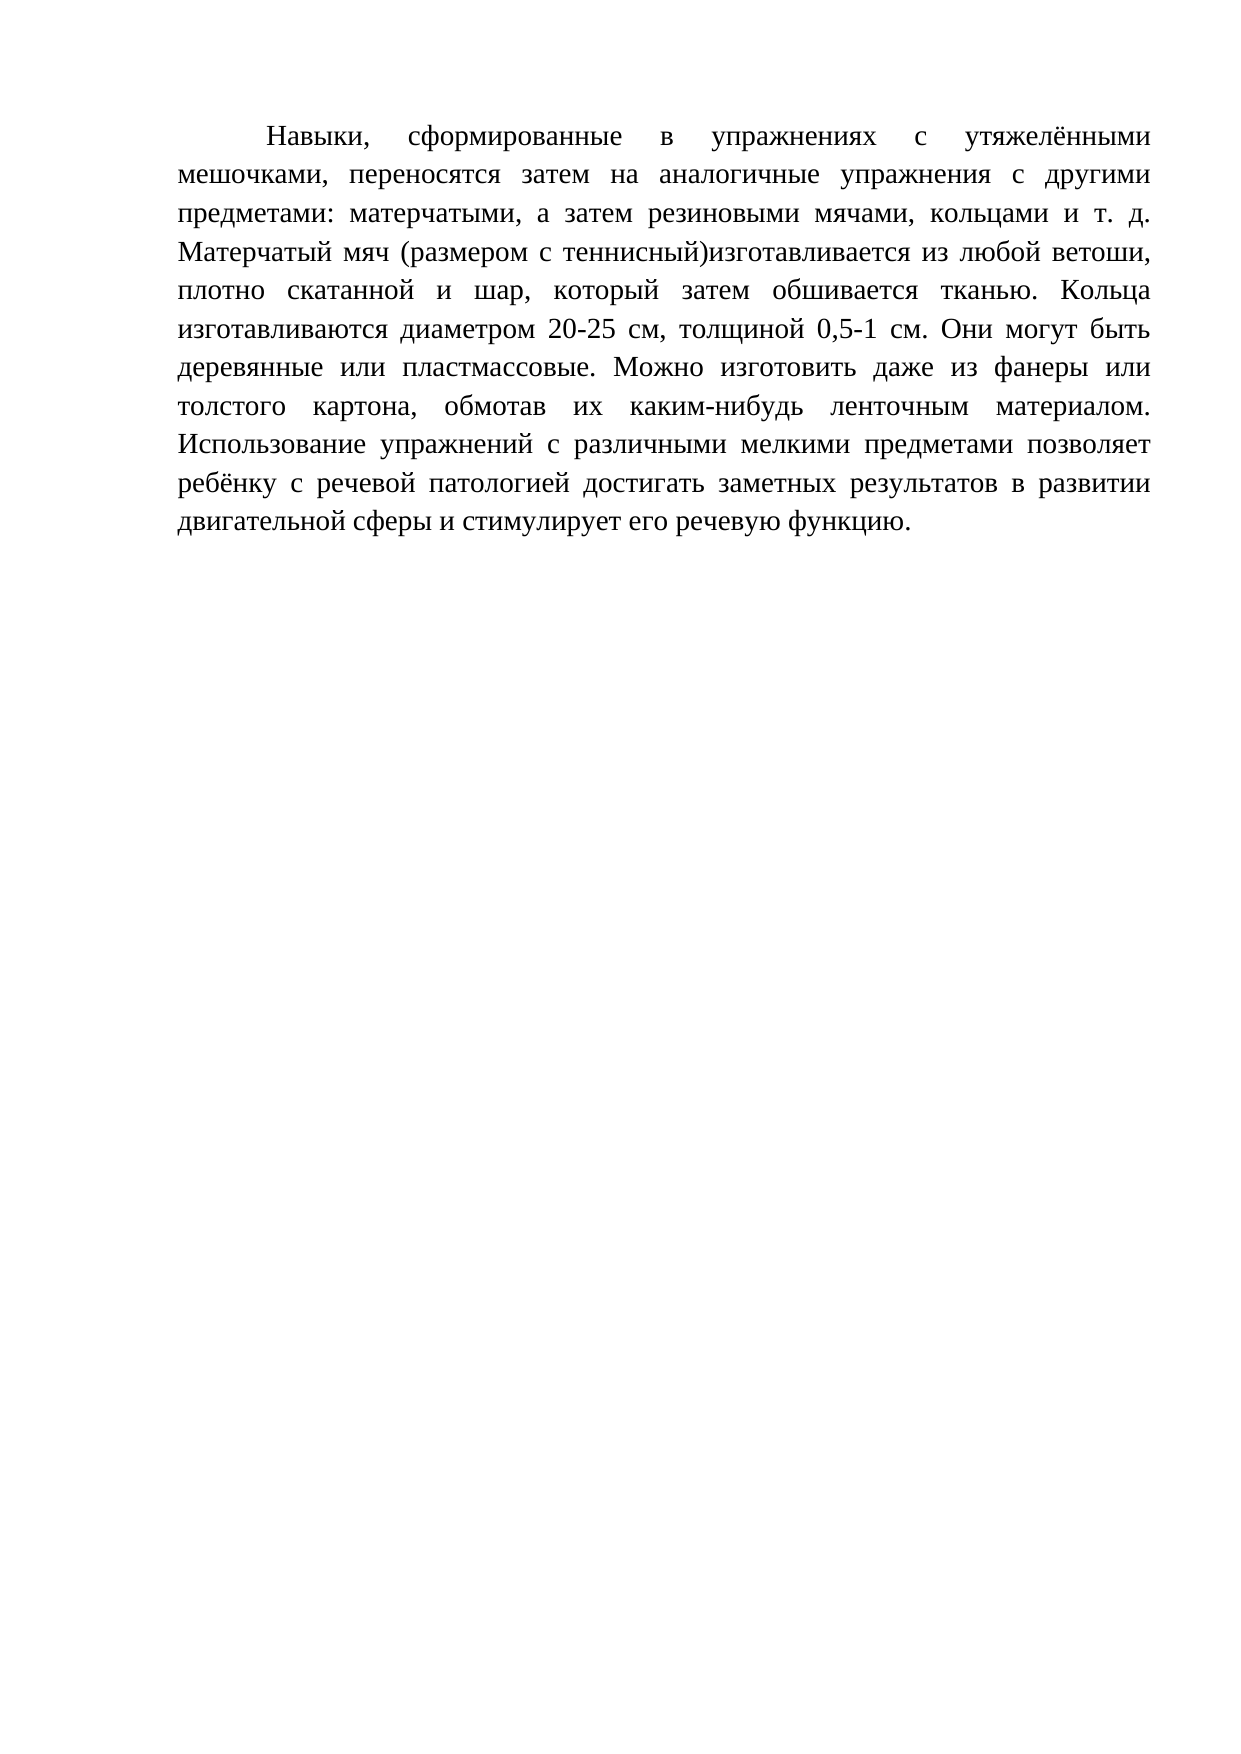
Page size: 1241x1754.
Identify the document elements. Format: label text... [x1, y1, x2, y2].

text Навыки, сформированные в упражнениях с утяжелёнными мешочками, переносятся затем на аналогичные упражнения с другими предметами: матерчатыми, а затем резиновыми мячами, кольцами и т. д. Матерчатый мяч (размером с теннисный)изготавливается из любой ветоши, плотно скатанной и шар, который затем обшивается тканью. Кольца изготавливаются диаметром 20-25 см, толщиной 0,5-1 см. Они могут быть деревянные или пластмассовые. Можно изготовить даже из фанеры или толстого картона, обмотав их каким-нибудь ленточным материалом. Использование упражнений с различными мелкими предметами позволяет ребёнку с речевой патологией достигать заметных результатов в развитии двигательной сферы и стимулирует его речевую функцию. [177, 118, 1152, 537]
